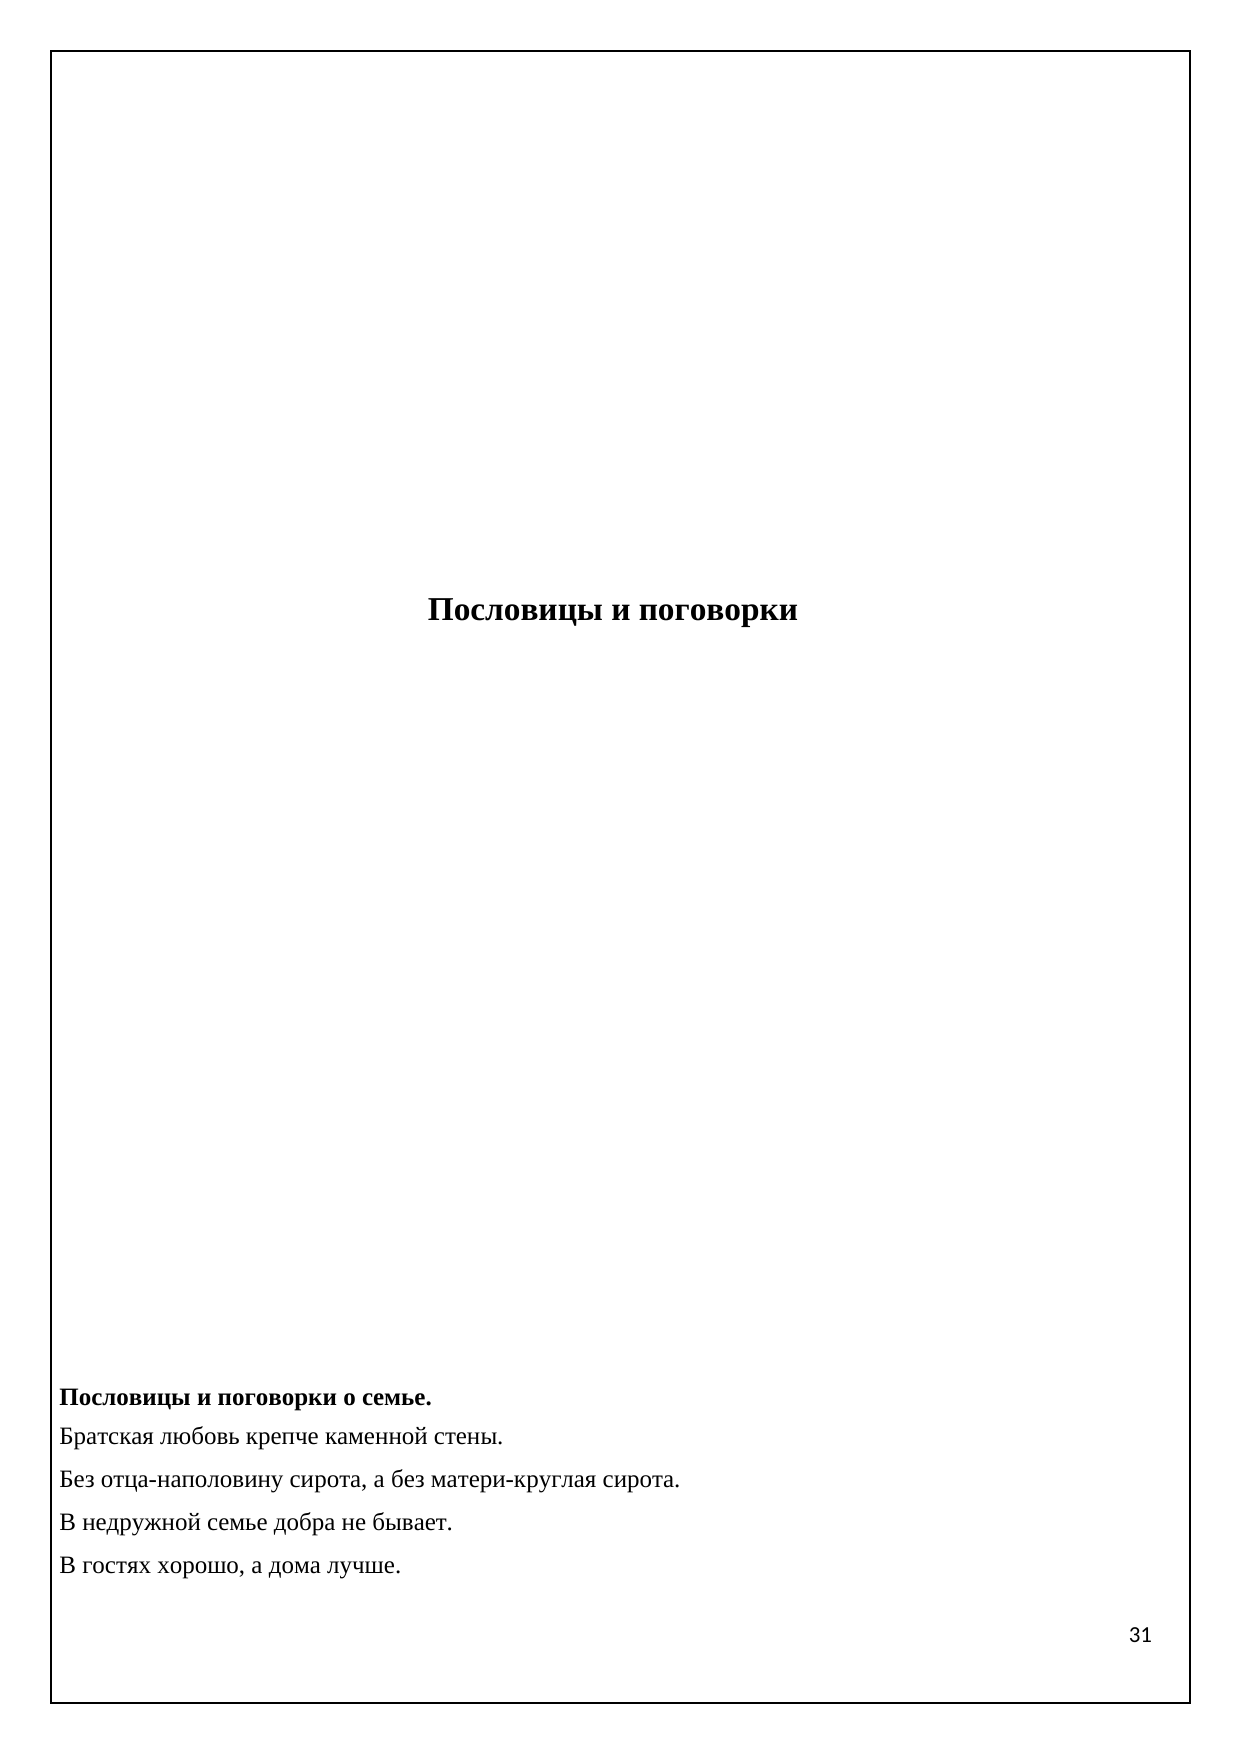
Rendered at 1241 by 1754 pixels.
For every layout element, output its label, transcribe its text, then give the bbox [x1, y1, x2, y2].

text Братская любовь крепче каменной стены. [59, 1421, 1137, 1450]
text В гостях хорошо, а дома лучше. [59, 1551, 1137, 1579]
subtitle Пословицы и поговорки о семье. [59, 1382, 1137, 1411]
text В недружной семье добра не бывает. [59, 1507, 1137, 1536]
text Без отца-наполовину сирота, а без матери-круглая сирота. [59, 1464, 1137, 1493]
subtitle Пословицы и поговорки [59, 589, 1167, 628]
